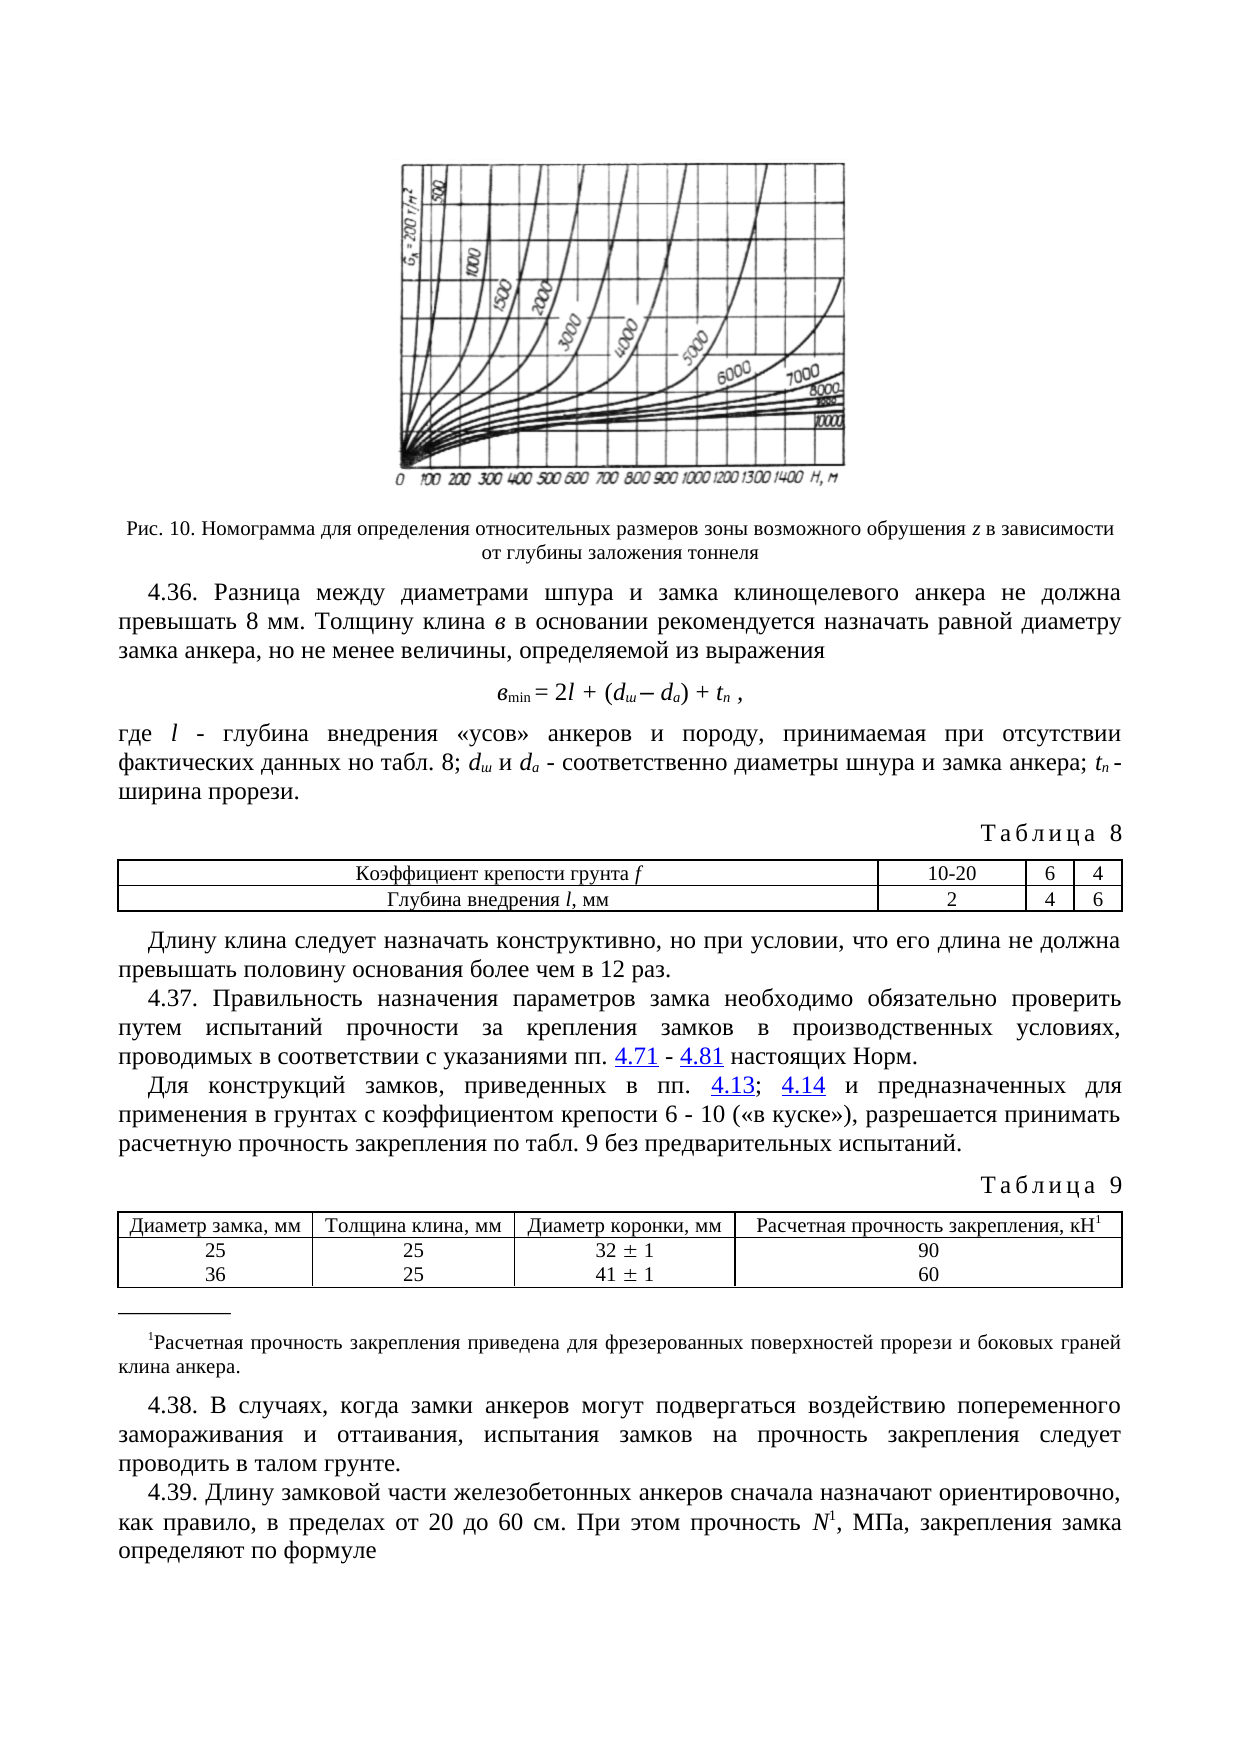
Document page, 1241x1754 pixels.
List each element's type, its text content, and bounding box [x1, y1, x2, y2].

text Таблица 8 [118, 818, 1122, 847]
table_header Расчетная прочность закрепления, кН1 [736, 1213, 1121, 1237]
text 4.39. Длину замковой части железобетонных анкеров сначала назначают ориентировочно, как правило, в пределах от 20 до 60 см. При этом прочность N1, МПа, закрепления замка определяют по формуле [118, 1477, 1122, 1564]
table_header 10-20 [879, 861, 1025, 885]
table_cell 6 [1075, 886, 1121, 910]
table_cell 32 1 [515, 1238, 734, 1262]
table_cell 25 [313, 1262, 514, 1286]
table_header Толщина клина, мм [313, 1213, 514, 1237]
table_cell 36 [119, 1262, 312, 1286]
table_cell 90 [736, 1238, 1121, 1262]
table_cell 41 1 [515, 1262, 734, 1286]
table_header 6 [1027, 861, 1073, 885]
text вmin = 2l + (dш dа) + tп , [118, 676, 1122, 705]
text _________ [118, 1288, 1122, 1317]
table_header 4 [1075, 861, 1121, 885]
table_cell 2 [879, 886, 1025, 910]
text 1Расчетная прочность закрепления приведена для фрезерованных поверхностей прорези и боковых граней клина анкера. [118, 1329, 1122, 1378]
table_header Диаметр коронки, мм [515, 1213, 734, 1237]
text 4.37. Правильность назначения параметров замка необходимо обязательно проверить путем испытаний прочности за крепления замков в производственных условиях, проводимых в соответствии с указаниями пп. 4.71 - 4.81 настоящих Норм. [118, 983, 1122, 1070]
text Длину клина следует назначать конструктивно, но при условии, что его длина не должна превышать половину основания более чем в 12 раз. [118, 924, 1122, 983]
table_cell 60 [736, 1262, 1121, 1286]
table_cell 25 [313, 1238, 514, 1262]
picture [390, 159, 850, 491]
table_header Диаметр замка, мм [119, 1213, 312, 1237]
text Таблица 9 [118, 1169, 1122, 1198]
table_cell 25 [119, 1238, 312, 1262]
table_header Коэффициент крепости грунта f [119, 861, 877, 885]
text 4.36. Разница между диаметрами шпура и замка клинощелевого анкера не должна превышать 8 мм. Толщину клина в в основании рекомендуется назначать равной диаметру замка анкера, но не менее величины, определяемой из выражения [118, 577, 1122, 664]
text где l - глубина внедрения «усов» анкеров и породу, принимаемая при отсутствии фактических данных но табл. 8; dш и da - соответственно диаметры шнура и замка анкера; tп - ширина прорези. [118, 718, 1122, 805]
text Рис. 10. Номограмма для определения относительных размеров зоны возможного обрушения z в зависимости от глубины заложения тоннеля [118, 516, 1122, 564]
table_cell Глубина внедрения l, мм [119, 886, 877, 910]
table_cell 4 [1027, 886, 1073, 910]
text 4.38. В случаях, когда замки анкеров могут подвергаться воздействию попеременного замораживания и оттаивания, испытания замков на прочность закрепления следует проводить в талом грунте. [118, 1390, 1122, 1477]
text Для конструкций замков, приведенных в пп. 4.13; 4.14 и предназначенных для применения в грунтах с коэффициентом крепости 6 - 10 («в куске»), разрешается принимать расчетную прочность закрепления по табл. 9 без предварительных испытаний. [118, 1070, 1122, 1157]
